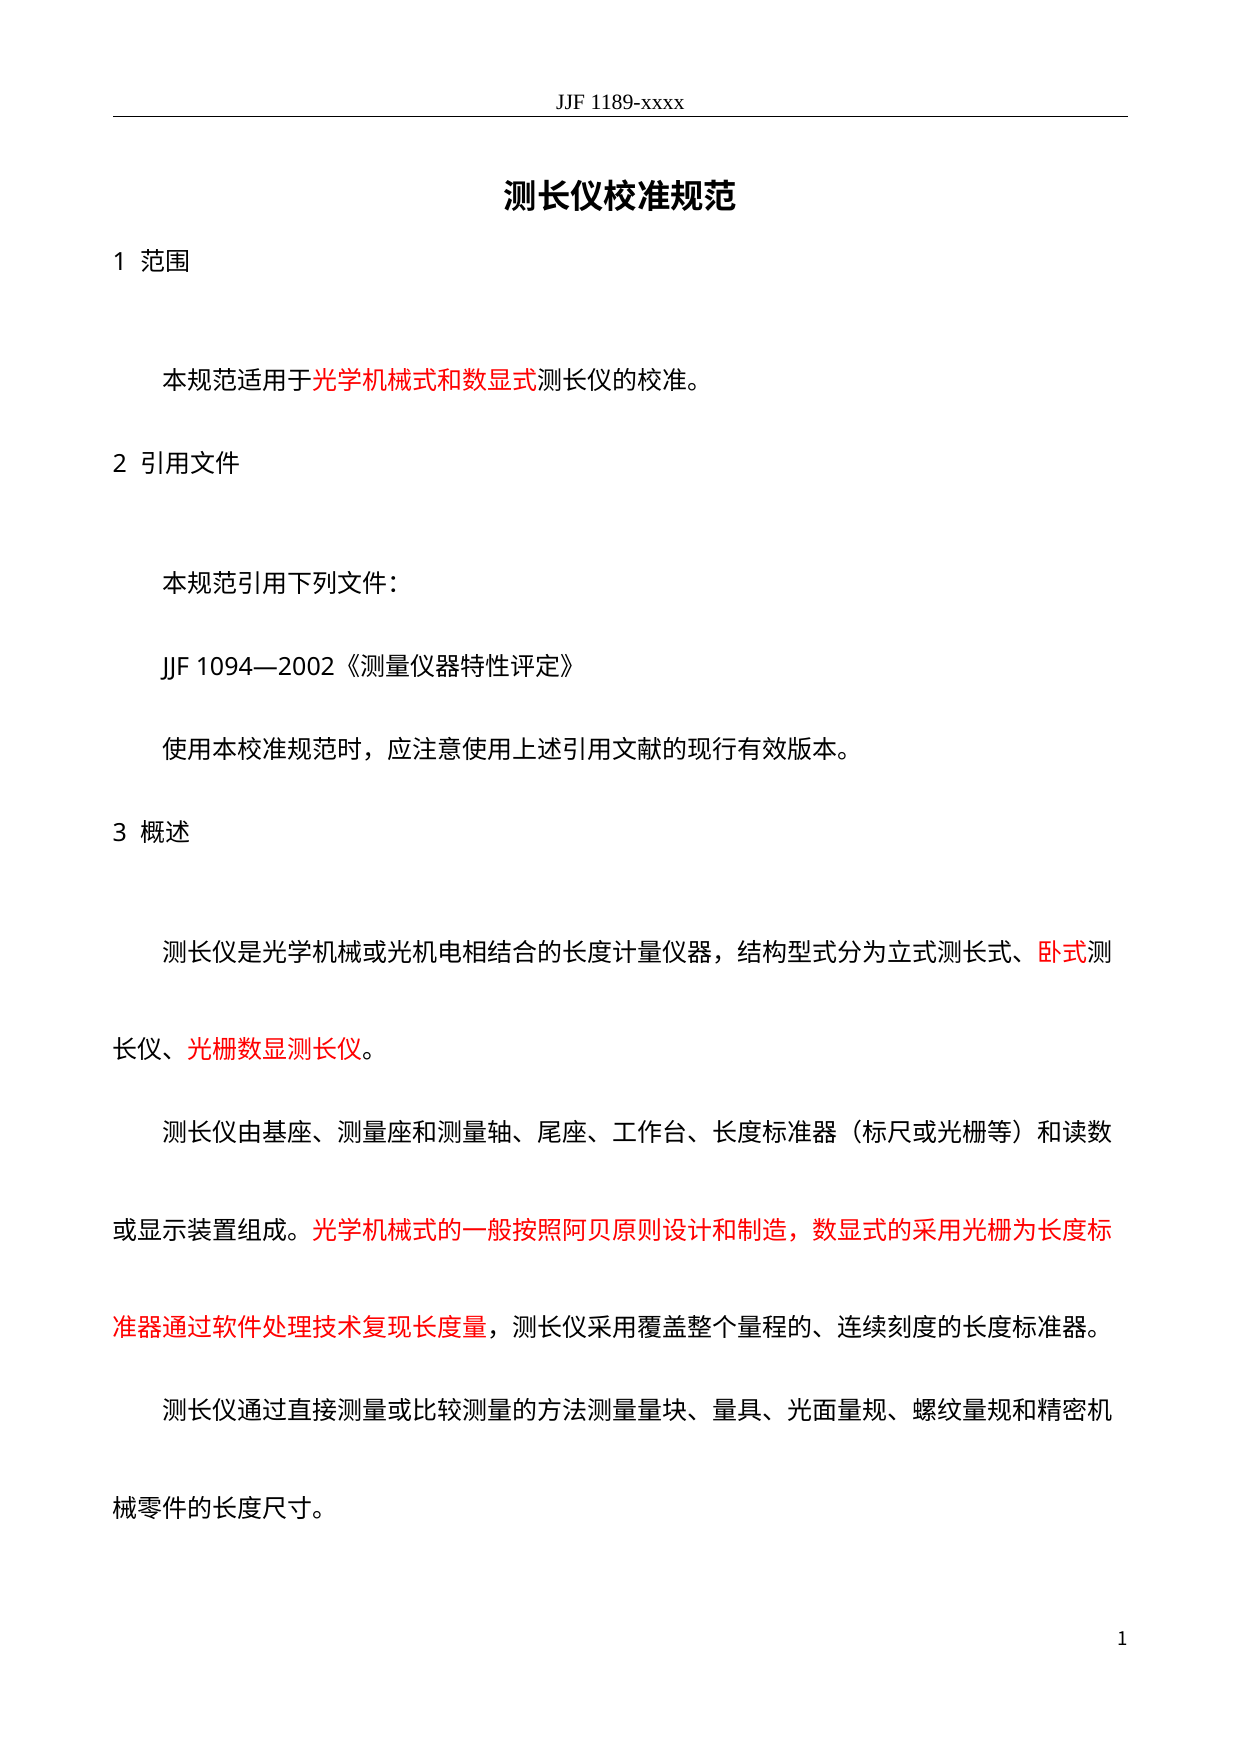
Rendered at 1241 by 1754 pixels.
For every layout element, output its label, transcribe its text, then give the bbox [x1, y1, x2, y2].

text 本规范适用于光学机械式和数显式测长仪的校准。 [112, 346, 1128, 411]
text 本规范引用下列文件： [112, 549, 1128, 614]
text 使用本校准规范时，应注意使用上述引用文献的现行有效版本。 [112, 715, 1128, 780]
text 测长仪通过直接测量或比较测量的方法测量量块、量具、光面量规、螺纹量规和精密机械零件的长度尺寸。 [112, 1376, 1128, 1539]
text 1 范围 [112, 227, 1128, 292]
text 测长仪校准规范 [112, 162, 1128, 227]
text 测长仪是光学机械或光机电相结合的长度计量仪器，结构型式分为立式测长式、卧式测长仪、光栅数显测长仪。 [112, 918, 1128, 1080]
text 3 概述 [112, 798, 1128, 863]
text 2 引用文件 [112, 429, 1128, 494]
text 测长仪由基座、测量座和测量轴、尾座、工作台、长度标准器（标尺或光栅等）和读数或显示装置组成。光学机械式的一般按照阿贝原则设计和制造，数显式的采用光栅为长度标准器通过软件处理技术复现长度量，测长仪采用覆盖整个量程的、连续刻度的长度标准器。 [112, 1098, 1128, 1358]
text JJF 1094—2002《测量仪器特性评定》 [112, 632, 1128, 697]
